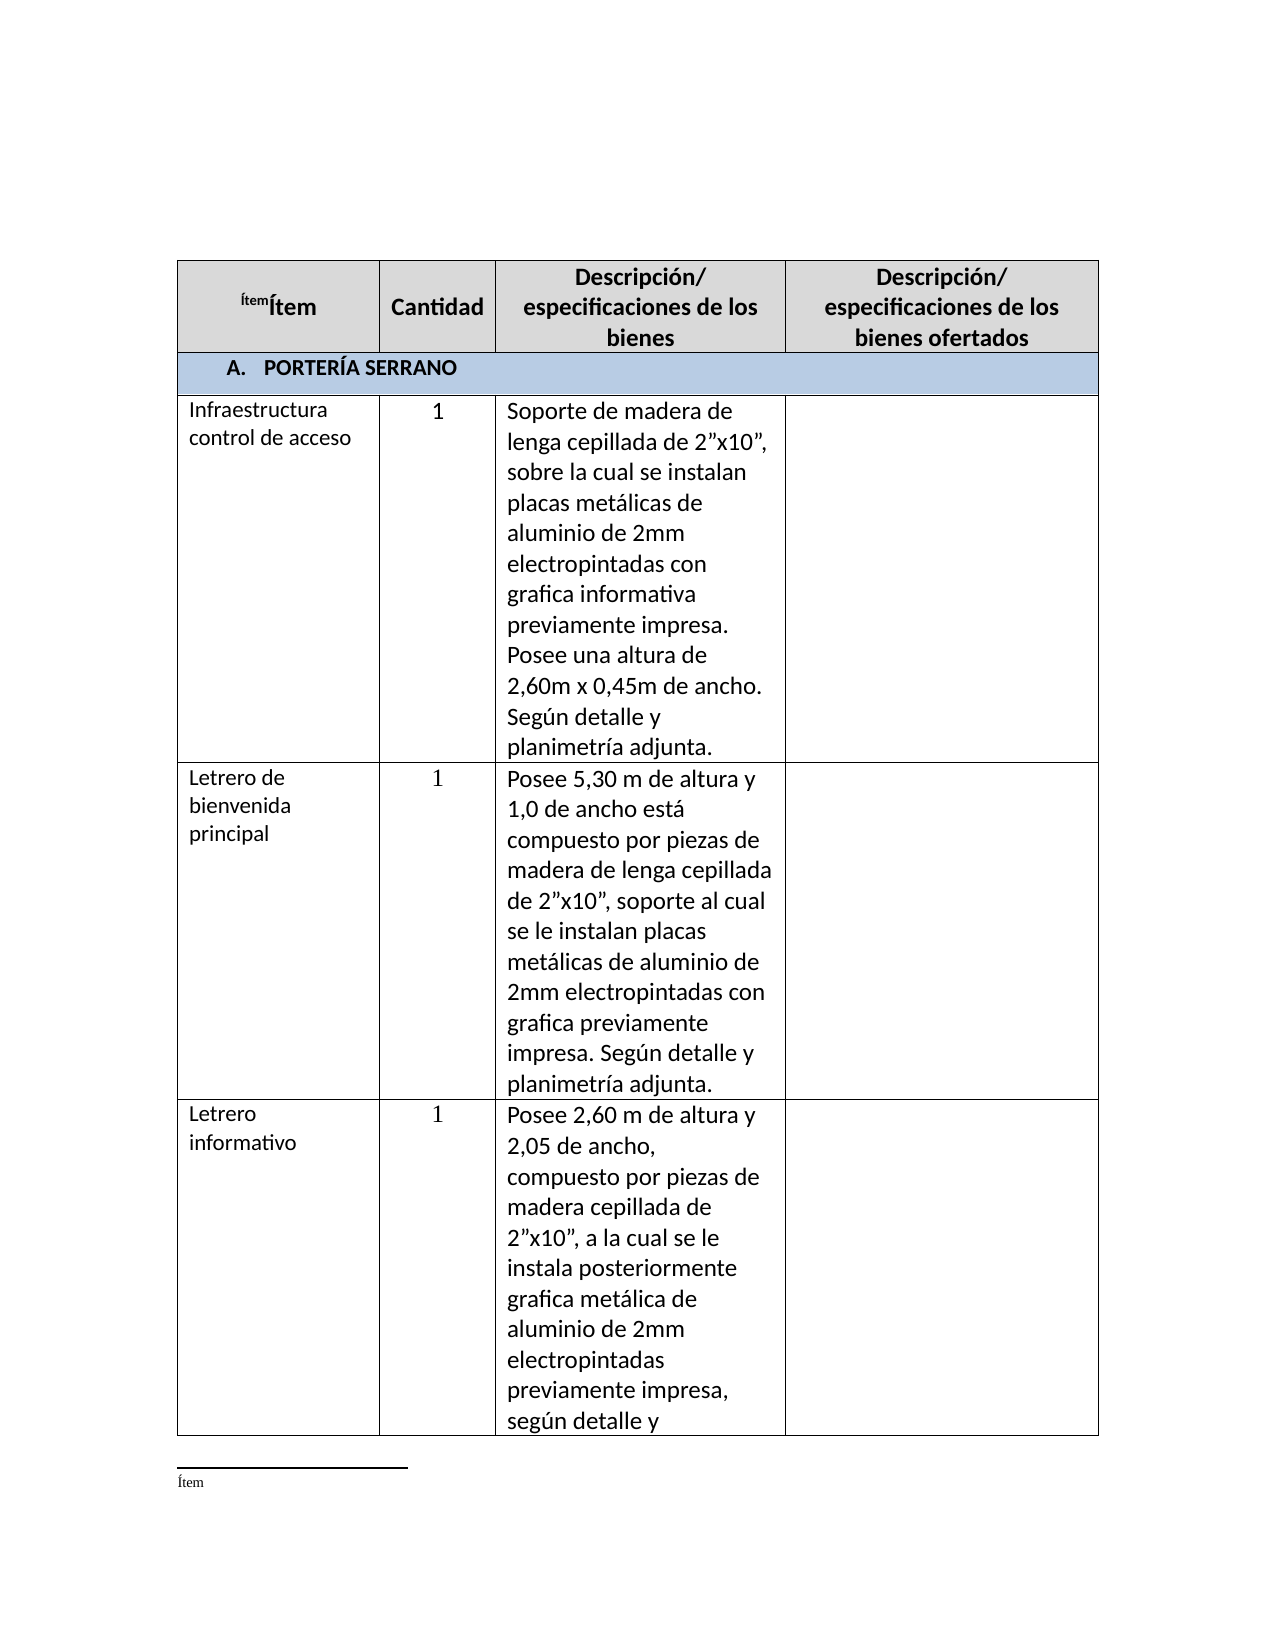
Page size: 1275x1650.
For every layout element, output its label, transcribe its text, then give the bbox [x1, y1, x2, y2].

table_cell 1 [380, 763, 495, 1098]
table_cell [786, 396, 1098, 762]
table_cell Letrero informativo [178, 1100, 379, 1435]
table_header Ítem [178, 261, 379, 352]
table_cell [786, 1100, 1098, 1435]
table_cell 1 [380, 396, 495, 762]
table_header Descripción/ especificaciones de los bienes ofertados [786, 261, 1098, 352]
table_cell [496, 1100, 785, 1435]
table_cell 1 [380, 1100, 495, 1435]
table_cell Infraestructura control de acceso [178, 396, 379, 762]
table_cell Letrero de bienvenida principal [178, 763, 379, 1098]
table_cell Posee 5,30 m de altura y 1,0 de ancho está compuesto por piezas de madera de lenga cepillada de 2”x10”, soporte al cual se le instalan placas metálicas de aluminio de 2mm electropintadas con grafica previamente impresa. Según detalle y planimetría adjunta. [496, 763, 785, 1098]
table_header Descripción/ especificaciones de los bienes [496, 261, 785, 352]
table_cell PORTERÍA SERRANO [178, 353, 1098, 394]
table_cell [786, 763, 1098, 1098]
table_header Cantidad [380, 261, 495, 352]
table_cell Soporte de madera de lenga cepillada de 2”x10”, sobre la cual se instalan placas metálicas de aluminio de 2mm electropintadas con grafica informativa previamente impresa. Posee una altura de 2,60m x 0,45m de ancho. Según detalle y planimetría adjunta. [496, 396, 785, 762]
